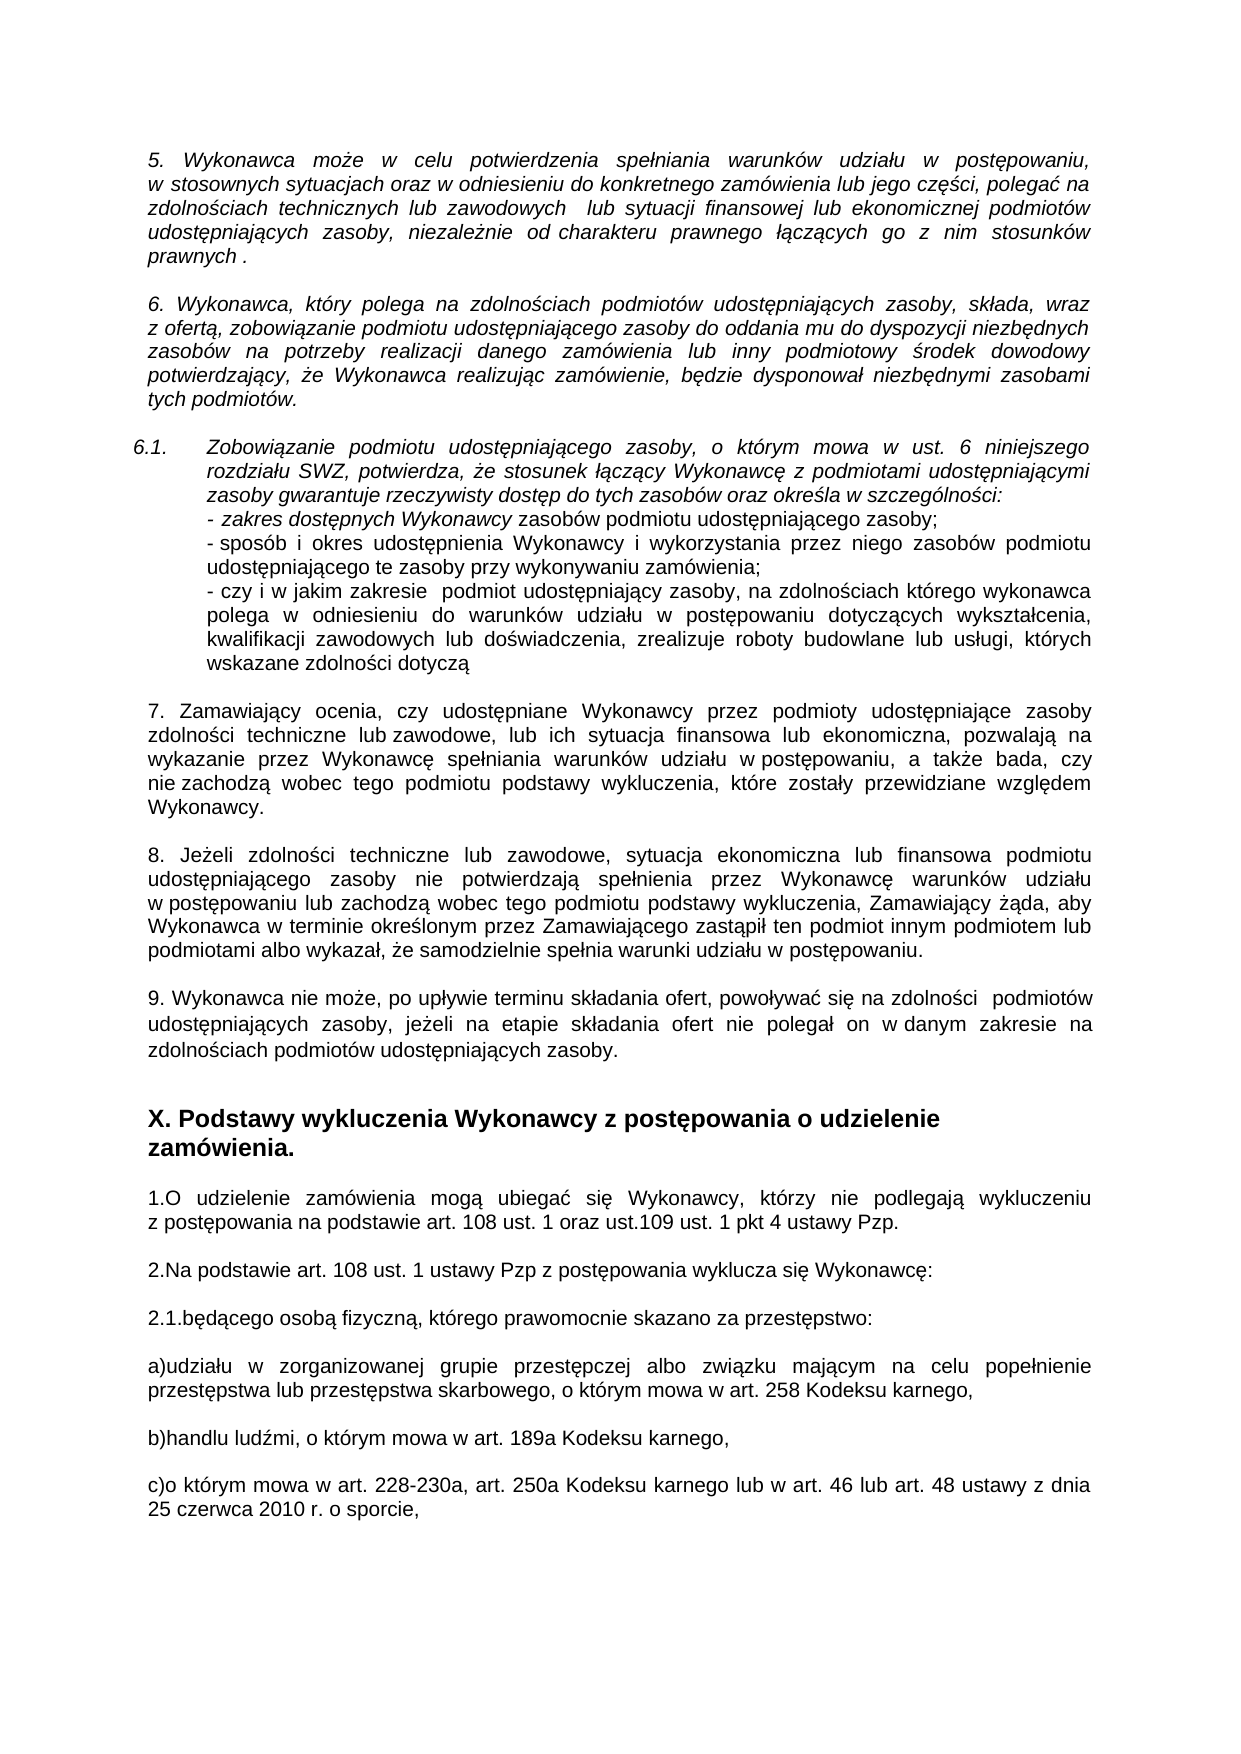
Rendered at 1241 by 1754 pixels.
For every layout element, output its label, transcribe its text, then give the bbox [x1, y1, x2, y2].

text 1.O udzielenie zamówienia mogą ubiegać się Wykonawcy, którzy nie podlegają wykluczeniu z postępowania na podstawie art. 108 ust. 1 oraz ust.109 ust. 1 pkt 4 ustawy Pzp. [148, 1186, 1093, 1234]
text 8. Jeżeli zdolności techniczne lub zawodowe, sytuacja ekonomiczna lub finansowa podmiotu udostępniającego zasoby nie potwierdzają spełnienia przez Wykonawcę warunków udziału w postępowaniu lub zachodzą wobec tego podmiotu podstawy wykluczenia, Zamawiający żąda, aby Wykonawca w terminie określonym przez Zamawiającego zastąpił ten podmiot innym podmiotem lub podmiotami albo wykazał, że samodzielnie spełnia warunki udziału w postępowaniu. [148, 842, 1093, 962]
text 2.1.będącego osobą fizyczną, którego prawomocnie skazano za przestępstwo: [148, 1306, 1093, 1329]
text c)o którym mowa w art. 228-230a, art. 250a Kodeksu karnego lub w art. 46 lub art. 48 ustawy z dnia 25 czerwca 2010 r. o sporcie, [148, 1473, 1093, 1521]
text a)udziału w zorganizowanej grupie przestępczej albo związku mającym na celu popełnienie przestępstwa lub przestępstwa skarbowego, o którym mowa w art. 258 Kodeksu karnego, [148, 1353, 1093, 1401]
text 5. Wykonawca może w celu potwierdzenia spełniania warunków udziału w postępowaniu, w stosownych sytuacjach oraz w odniesieniu do konkretnego zamówienia lub jego części, polegać na zdolnościach technicznych lub zawodowych lub sytuacji finansowej lub ekonomicznej podmiotów udostępniających zasoby, niezależnie od charakteru prawnego łączących go z nim stosunków prawnych . [148, 148, 1093, 267]
text 2.Na podstawie art. 108 ust. 1 ustawy Pzp z postępowania wyklucza się Wykonawcę: [148, 1258, 1093, 1282]
text b)handlu ludźmi, o którym mowa w art. 189a Kodeksu karnego, [148, 1425, 1093, 1449]
text 6. Wykonawca, który polega na zdolnościach podmiotów udostępniających zasoby, składa, wraz z ofertą, zobowiązanie podmiotu udostępniającego zasoby do oddania mu do dyspozycji niezbędnych zasobów na potrzeby realizacji danego zamówienia lub inny podmiotowy środek dowodowy potwierdzający, że Wykonawca realizując zamówienie, będzie dysponował niezbędnymi zasobami tych podmiotów. [148, 291, 1093, 411]
text 7. Zamawiający ocenia, czy udostępniane Wykonawcy przez podmioty udostępniające zasoby zdolności techniczne lub zawodowe, lub ich sytuacja finansowa lub ekonomiczna, pozwalają na wykazanie przez Wykonawcę spełniania warunków udziału w postępowaniu, a także bada, czy nie zachodzą wobec tego podmiotu podstawy wykluczenia, które zostały przewidziane względem Wykonawcy. [148, 699, 1093, 818]
text 6.1. Zobowiązanie podmiotu udostępniającego zasoby, o którym mowa w ust. 6 niniejszego rozdziału SWZ, potwierdza, że stosunek łączący Wykonawcę z podmiotami udostępniającymi zasoby gwarantuje rzeczywisty dostęp do tych zasobów oraz określa w szczególności: [133, 435, 1093, 507]
text - sposób i okres udostępnienia Wykonawcy i wykorzystania przez niego zasobów podmiotu udostępniającego te zasoby przy wykonywaniu zamówienia; [133, 531, 1093, 579]
text X. Podstawy wykluczenia Wykonawcy z postępowania o udzielenie zamówienia. [148, 1104, 1093, 1162]
text 9. Wykonawca nie może, po upływie terminu składania ofert, powoływać się na zdolności podmiotów udostępniających zasoby, jeżeli na etapie składania ofert nie polegał on w danym zakresie na zdolnościach podmiotów udostępniających zasoby. [148, 986, 1093, 1062]
text - zakres dostępnych Wykonawcy zasobów podmiotu udostępniającego zasoby; [133, 507, 1093, 531]
text - czy i w jakim zakresie podmiot udostępniający zasoby, na zdolnościach którego wykonawca polega w odniesieniu do warunków udziału w postępowaniu dotyczących wykształcenia, kwalifikacji zawodowych lub doświadczenia, zrealizuje roboty budowlane lub usługi, których wskazane zdolności dotyczą [133, 579, 1093, 675]
